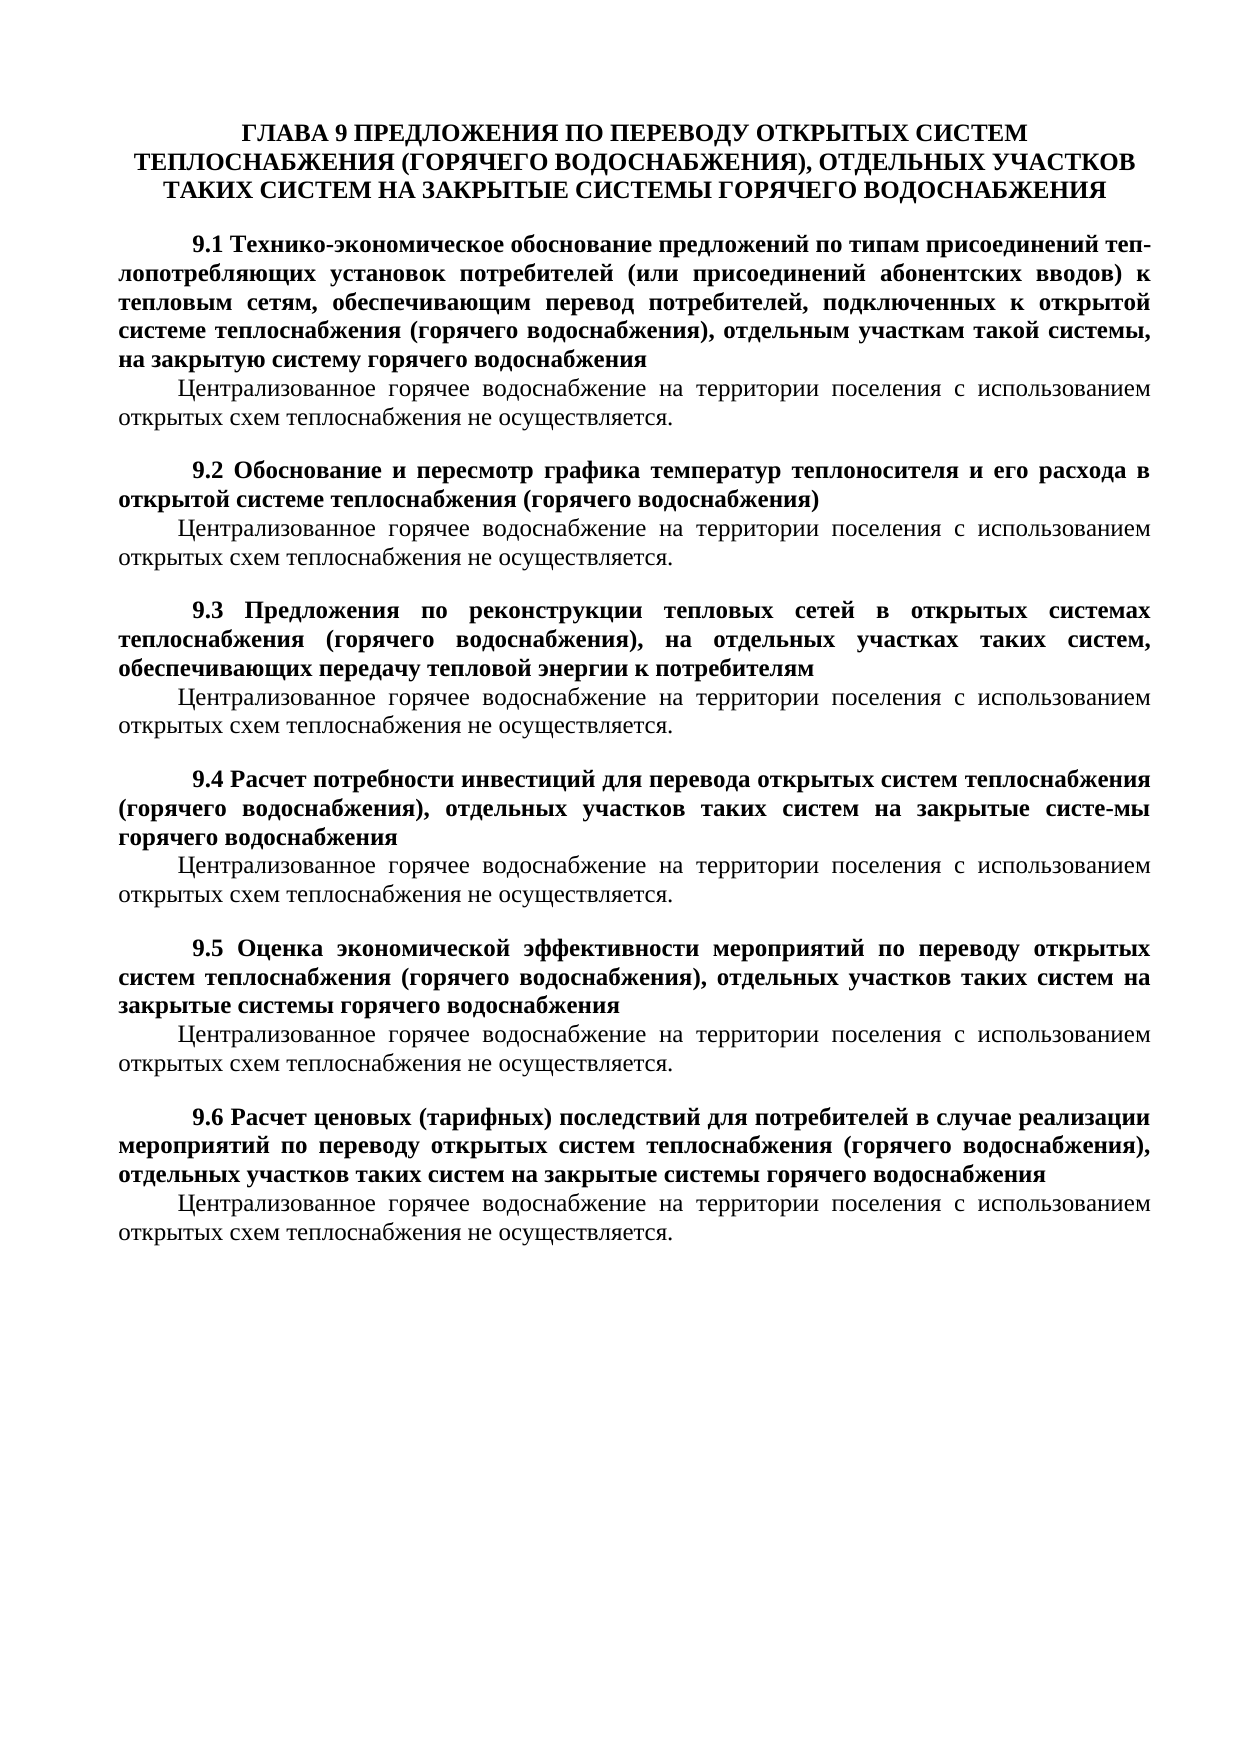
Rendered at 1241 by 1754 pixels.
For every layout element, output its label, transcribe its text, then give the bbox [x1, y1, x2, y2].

subtitle 9.1 Технико-экономическое обоснование предложений по типам присоединений теп-лопотребляющих установок потребителей (или присоединений абонентских вводов) к тепловым сетям, обеспечивающим перевод потребителей, подключенных к открытой системе теплоснабжения (горячего водоснабжения), отдельным участкам такой системы, на закрытую систему горячего водоснабжения [118, 229, 1152, 373]
subtitle 9.3 Предложения по реконструкции тепловых сетей в открытых системах теплоснабжения (горячего водоснабжения), на отдельных участках таких систем, обеспечивающих передачу тепловой энергии к потребителям [118, 596, 1152, 682]
text Централизованное горячее водоснабжение на территории поселения с использованием открытых схем теплоснабжения не осуществляется. [118, 373, 1152, 431]
subtitle 9.5 Оценка экономической эффективности мероприятий по переводу открытых систем теплоснабжения (горячего водоснабжения), отдельных участков таких систем на закрытые системы горячего водоснабжения [118, 933, 1152, 1019]
text Централизованное горячее водоснабжение на территории поселения с использованием открытых схем теплоснабжения не осуществляется. [118, 1188, 1152, 1246]
text Централизованное горячее водоснабжение на территории поселения с использованием открытых схем теплоснабжения не осуществляется. [118, 1019, 1152, 1077]
subtitle ГЛАВА 9 Предложения по переводу открытых систем теплоснабжения (горячего водоснабжения), отдельных участков таких систем на закрытые системы горячего водоснабжения [1028, 118, 1152, 204]
text Централизованное горячее водоснабжение на территории поселения с использованием открытых схем теплоснабжения не осуществляется. [118, 682, 1152, 739]
subtitle 9.6 Расчет ценовых (тарифных) последствий для потребителей в случае реализации мероприятий по переводу открытых систем теплоснабжения (горячего водоснабжения), отдельных участков таких систем на закрытые системы горячего водоснабжения [118, 1102, 1152, 1188]
text Централизованное горячее водоснабжение на территории поселения с использованием открытых схем теплоснабжения не осуществляется. [118, 851, 1152, 908]
text Централизованное горячее водоснабжение на территории поселения с использованием открытых схем теплоснабжения не осуществляется. [118, 513, 1152, 571]
subtitle ГЛАВА 9 Предложения по переводу открытых систем теплоснабжения (горячего водоснабжения), отдельных участков таких систем на закрытые системы горячего водоснабжения [118, 118, 354, 204]
subtitle 9.4 Расчет потребности инвестиций для перевода открытых систем теплоснабжения (горячего водоснабжения), отдельных участков таких систем на закрытые систе-мы горячего водоснабжения [118, 764, 1152, 851]
subtitle 9.2 Обоснование и пересмотр графика температур теплоносителя и его расхода в открытой системе теплоснабжения (горячего водоснабжения) [118, 456, 1152, 513]
